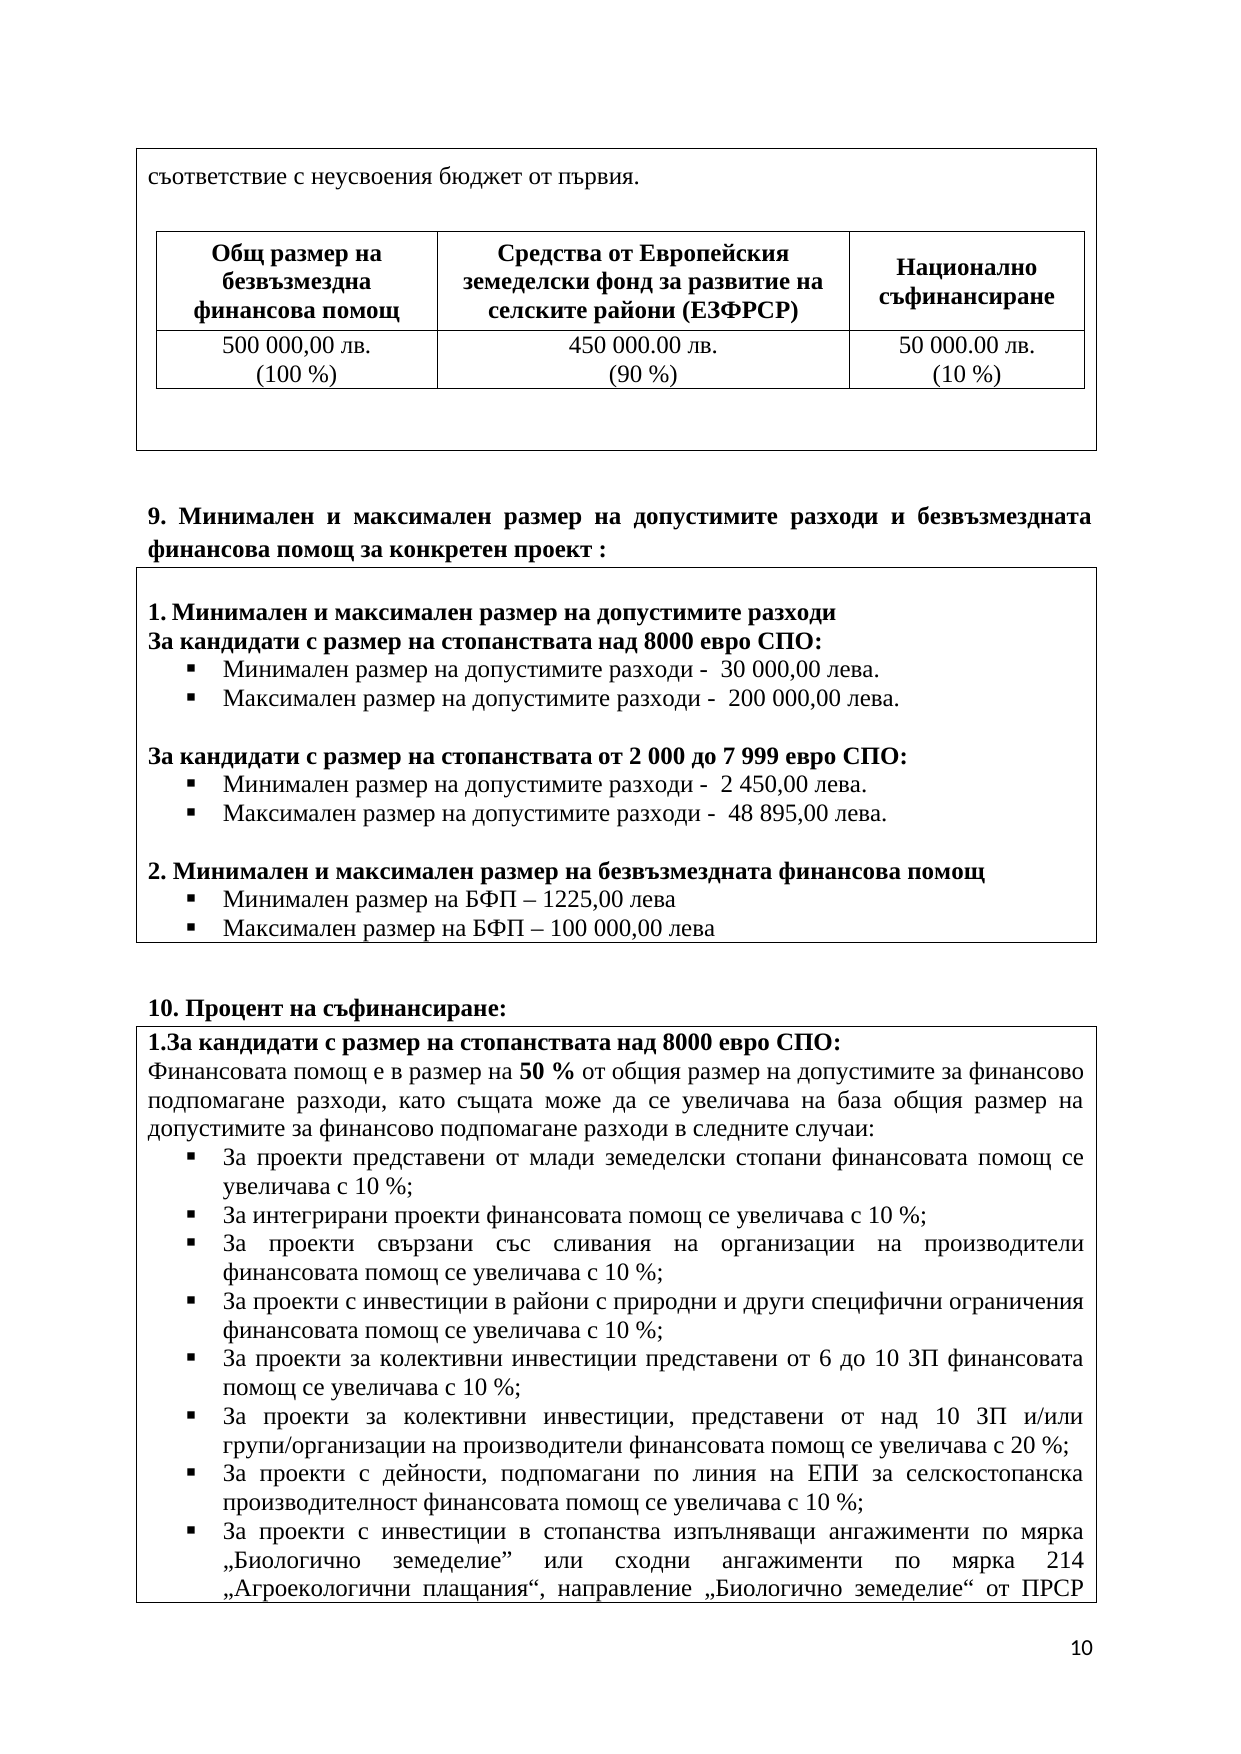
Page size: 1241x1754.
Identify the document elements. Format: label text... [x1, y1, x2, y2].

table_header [137, 1027, 1096, 1602]
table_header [137, 149, 1096, 450]
subtitle 10. Процент на съфинансиране: [148, 993, 1093, 1022]
subtitle 9. Минимален и максимален размер на допустимите разходи и безвъзмездната финансова помощ за конкретен проект : [148, 501, 1093, 563]
table_header 1. Минимален и максимален размер на допустимите разходи За кандидати с размер на стопанствата над 8000 евро СПО: Минимален размер на допустимите разходи - 30 000,00 лева. Максимален размер на допустимите разходи - 200 000,00 лева. За кандидати с размер на стопанствата от 2 000 до 7 999 евро СПО: Минимален размер на допустимите разходи - 2 450,00 лева. Максимален размер на допустимите разходи - 48 895,00 лева. 2. Минимален и максимален размер на безвъзмездната финансова помощ Минимален размер на БФП – 1225,00 лева Максимален размер на БФП – 100 000,00 лева [137, 568, 1096, 942]
